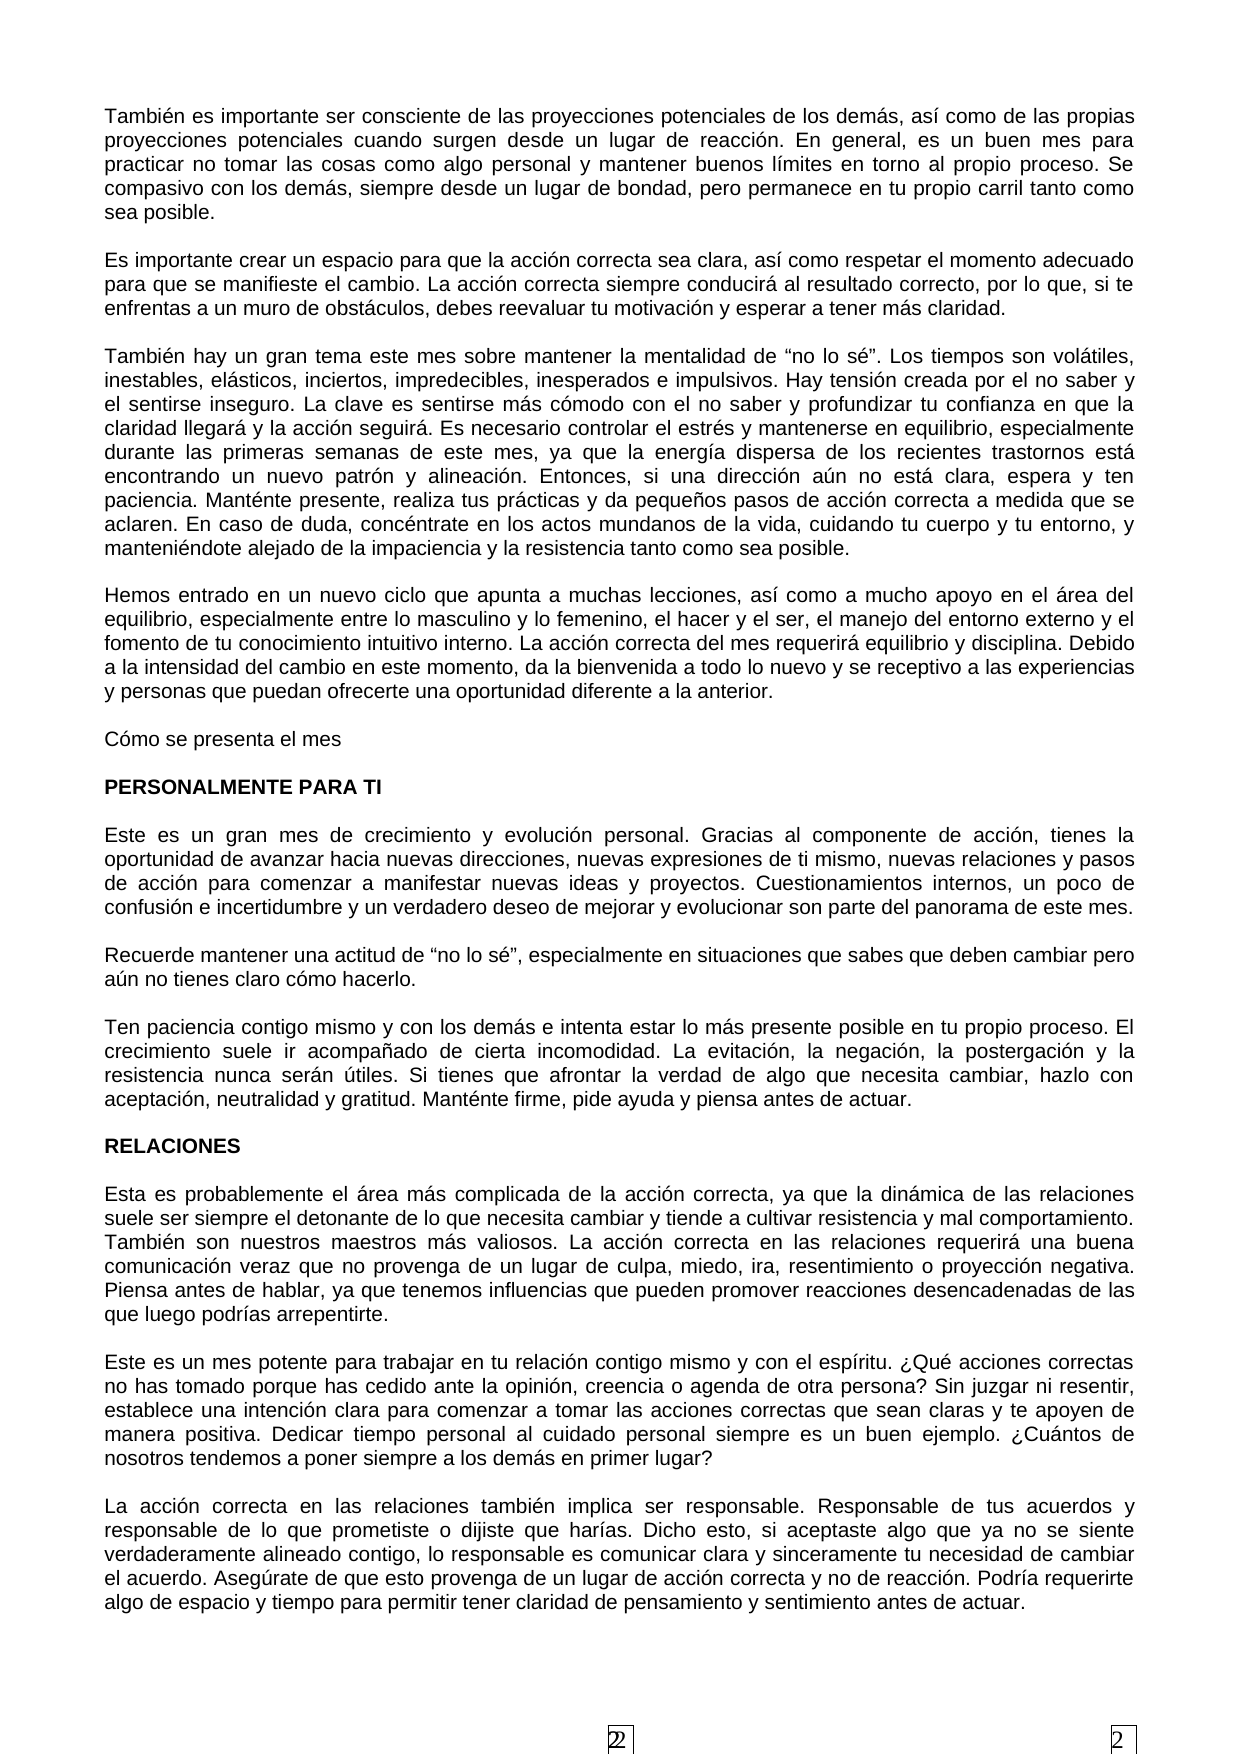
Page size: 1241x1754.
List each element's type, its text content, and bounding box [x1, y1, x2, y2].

text Este es un mes potente para trabajar en tu relación contigo mismo y con el espíritu. ¿Qué acciones correctas no has tomado porque has cedido ante la opinión, creencia o agenda de otra persona? Sin juzgar ni resentir, establece una intención clara para comenzar a tomar las acciones correctas que sean claras y te apoyen de manera positiva. Dedicar tiempo personal al cuidado personal siempre es un buen ejemplo. ¿Cuántos de nosotros tendemos a poner siempre a los demás en primer lugar? [104, 1350, 1136, 1470]
text Cómo se presenta el mes [104, 727, 1136, 751]
text PERSONALMENTE PARA TI [104, 775, 1136, 799]
text Esta es probablemente el área más complicada de la acción correcta, ya que la dinámica de las relaciones suele ser siempre el detonante de lo que necesita cambiar y tiende a cultivar resistencia y mal comportamiento. También son nuestros maestros más valiosos. La acción correcta en las relaciones requerirá una buena comunicación veraz que no provenga de un lugar de culpa, miedo, ira, resentimiento o proyección negativa. Piensa antes de hablar, ya que tenemos influencias que pueden promover reacciones desencadenadas de las que luego podrías arrepentirte. [104, 1182, 1136, 1326]
text Ten paciencia contigo mismo y con los demás e intenta estar lo más presente posible en tu propio proceso. El crecimiento suele ir acompañado de cierta incomodidad. La evitación, la negación, la postergación y la resistencia nunca serán útiles. Si tienes que afrontar la verdad de algo que necesita cambiar, hazlo con aceptación, neutralidad y gratitud. Manténte firme, pide ayuda y piensa antes de actuar. [104, 1014, 1136, 1110]
text Hemos entrado en un nuevo ciclo que apunta a muchas lecciones, así como a mucho apoyo en el área del equilibrio, especialmente entre lo masculino y lo femenino, el hacer y el ser, el manejo del entorno externo y el fomento de tu conocimiento intuitivo interno. La acción correcta del mes requerirá equilibrio y disciplina. Debido a la intensidad del cambio en este momento, da la bienvenida a todo lo nuevo y se receptivo a las experiencias y personas que puedan ofrecerte una oportunidad diferente a la anterior. [104, 583, 1136, 703]
text Recuerde mantener una actitud de “no lo sé”, especialmente en situaciones que sabes que deben cambiar pero aún no tienes claro cómo hacerlo. [104, 943, 1136, 991]
text La acción correcta en las relaciones también implica ser responsable. Responsable de tus acuerdos y responsable de lo que prometiste o dijiste que harías. Dicho esto, si aceptaste algo que ya no se siente verdaderamente alineado contigo, lo responsable es comunicar clara y sinceramente tu necesidad de cambiar el acuerdo. Asegúrate de que esto provenga de un lugar de acción correcta y no de reacción. Podría requerirte algo de espacio y tiempo para permitir tener claridad de pensamiento y sentimiento antes de actuar. [104, 1494, 1136, 1613]
text RELACIONES [104, 1134, 1136, 1158]
text También es importante ser consciente de las proyecciones potenciales de los demás, así como de las propias proyecciones potenciales cuando surgen desde un lugar de reacción. En general, es un buen mes para practicar no tomar las cosas como algo personal y mantener buenos límites en torno al propio proceso. Se compasivo con los demás, siempre desde un lugar de bondad, pero permanece en tu propio carril tanto como sea posible. [104, 104, 1136, 224]
text También hay un gran tema este mes sobre mantener la mentalidad de “no lo sé”. Los tiempos son volátiles, inestables, elásticos, inciertos, impredecibles, inesperados e impulsivos. Hay tensión creada por el no saber y el sentirse inseguro. La clave es sentirse más cómodo con el no saber y profundizar tu confianza en que la claridad llegará y la acción seguirá. Es necesario controlar el estrés y mantenerse en equilibrio, especialmente durante las primeras semanas de este mes, ya que la energía dispersa de los recientes trastornos está encontrando un nuevo patrón y alineación. Entonces, si una dirección aún no está clara, espera y ten paciencia. Manténte presente, realiza tus prácticas y da pequeños pasos de acción correcta a medida que se aclaren. En caso de duda, concéntrate en los actos mundanos de la vida, cuidando tu cuerpo y tu entorno, y manteniéndote alejado de la impaciencia y la resistencia tanto como sea posible. [104, 344, 1136, 559]
text Es importante crear un espacio para que la acción correcta sea clara, así como respetar el momento adecuado para que se manifieste el cambio. La acción correcta siempre conducirá al resultado correcto, por lo que, si te enfrentas a un muro de obstáculos, debes reevaluar tu motivación y esperar a tener más claridad. [104, 248, 1136, 320]
text Este es un gran mes de crecimiento y evolución personal. Gracias al componente de acción, tienes la oportunidad de avanzar hacia nuevas direcciones, nuevas expresiones de ti mismo, nuevas relaciones y pasos de acción para comenzar a manifestar nuevas ideas y proyectos. Cuestionamientos internos, un poco de confusión e incertidumbre y un verdadero deseo de mejorar y evolucionar son parte del panorama de este mes. [104, 823, 1136, 919]
